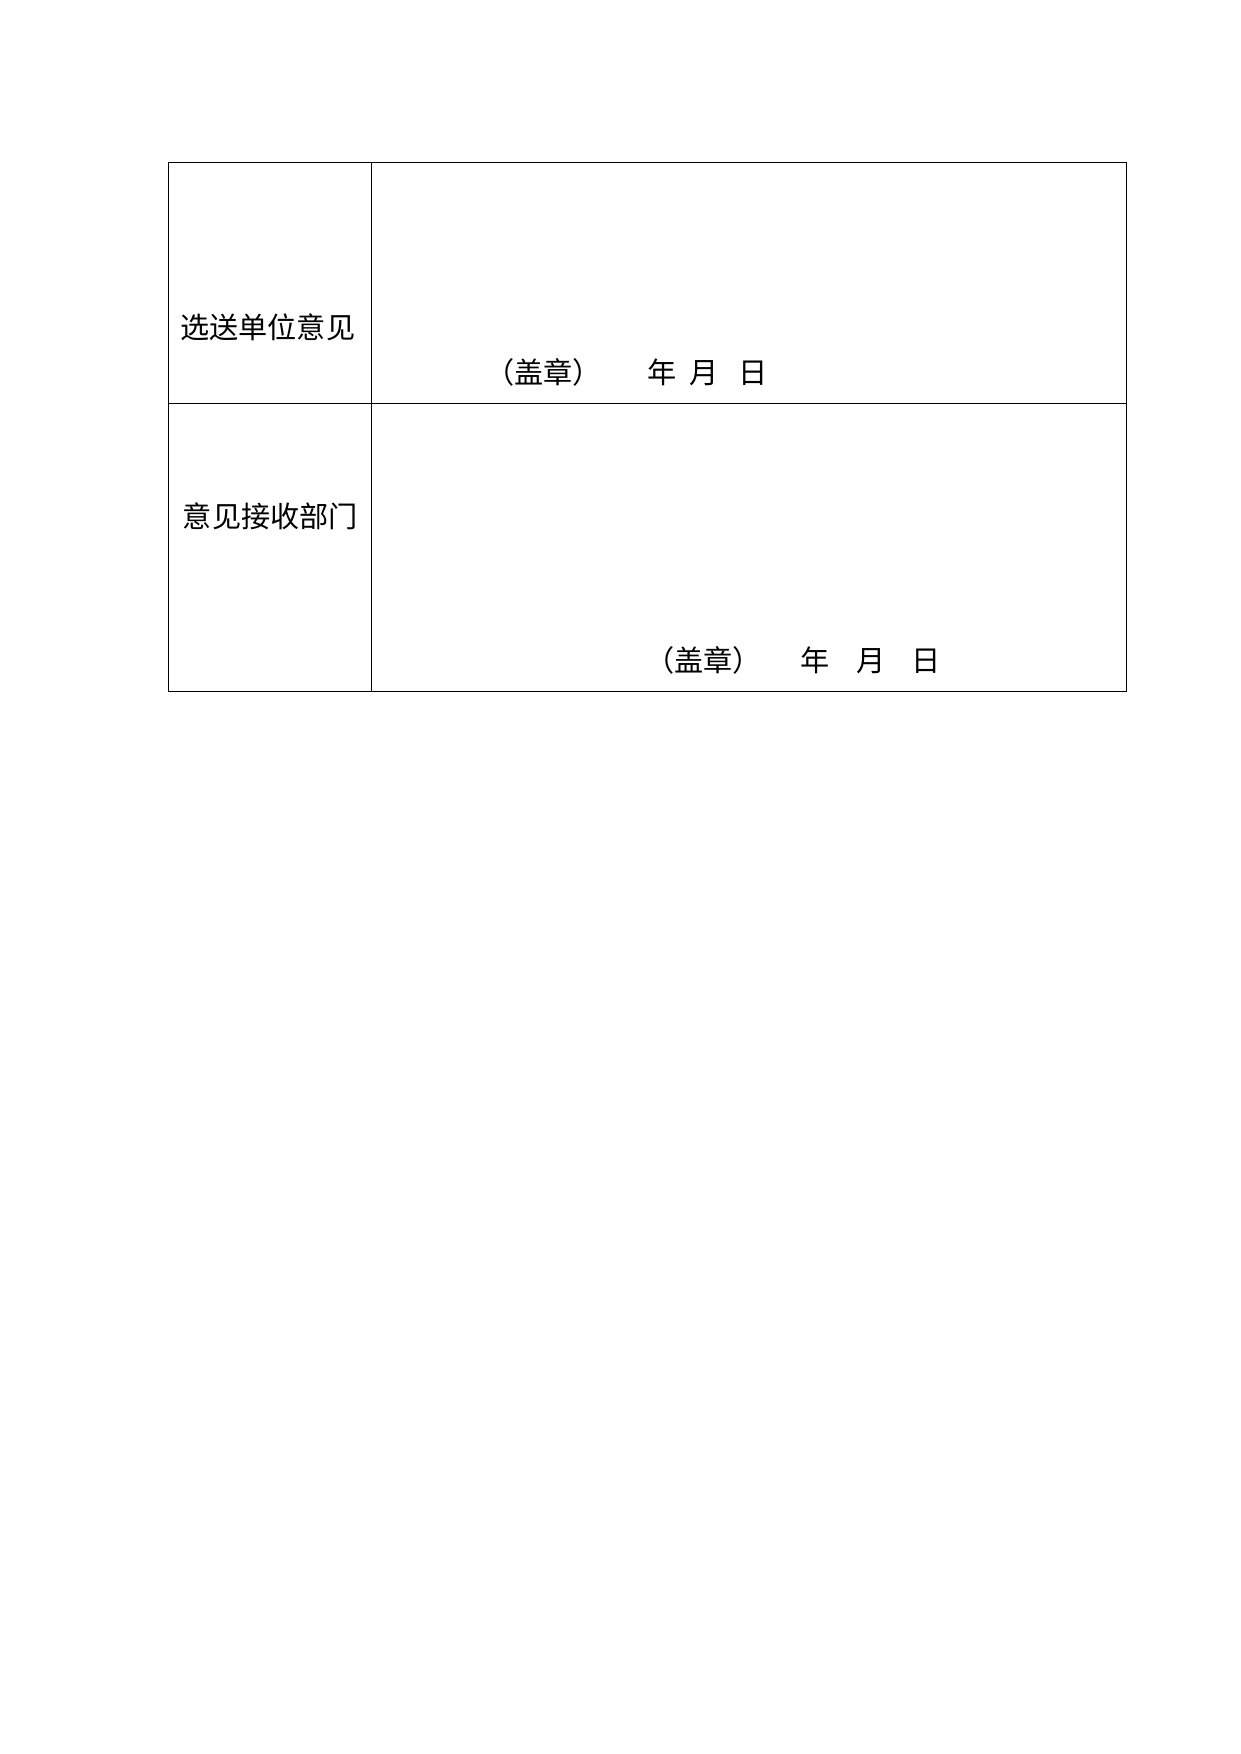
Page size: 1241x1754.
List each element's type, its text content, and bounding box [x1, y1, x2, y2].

table_cell （盖章） 年 月 日 [372, 404, 1126, 691]
table_cell （盖章） 年 月 日 [372, 163, 1126, 403]
table_cell 意见接收部门 [169, 404, 371, 691]
table_cell 选送单位意见 [169, 163, 371, 403]
